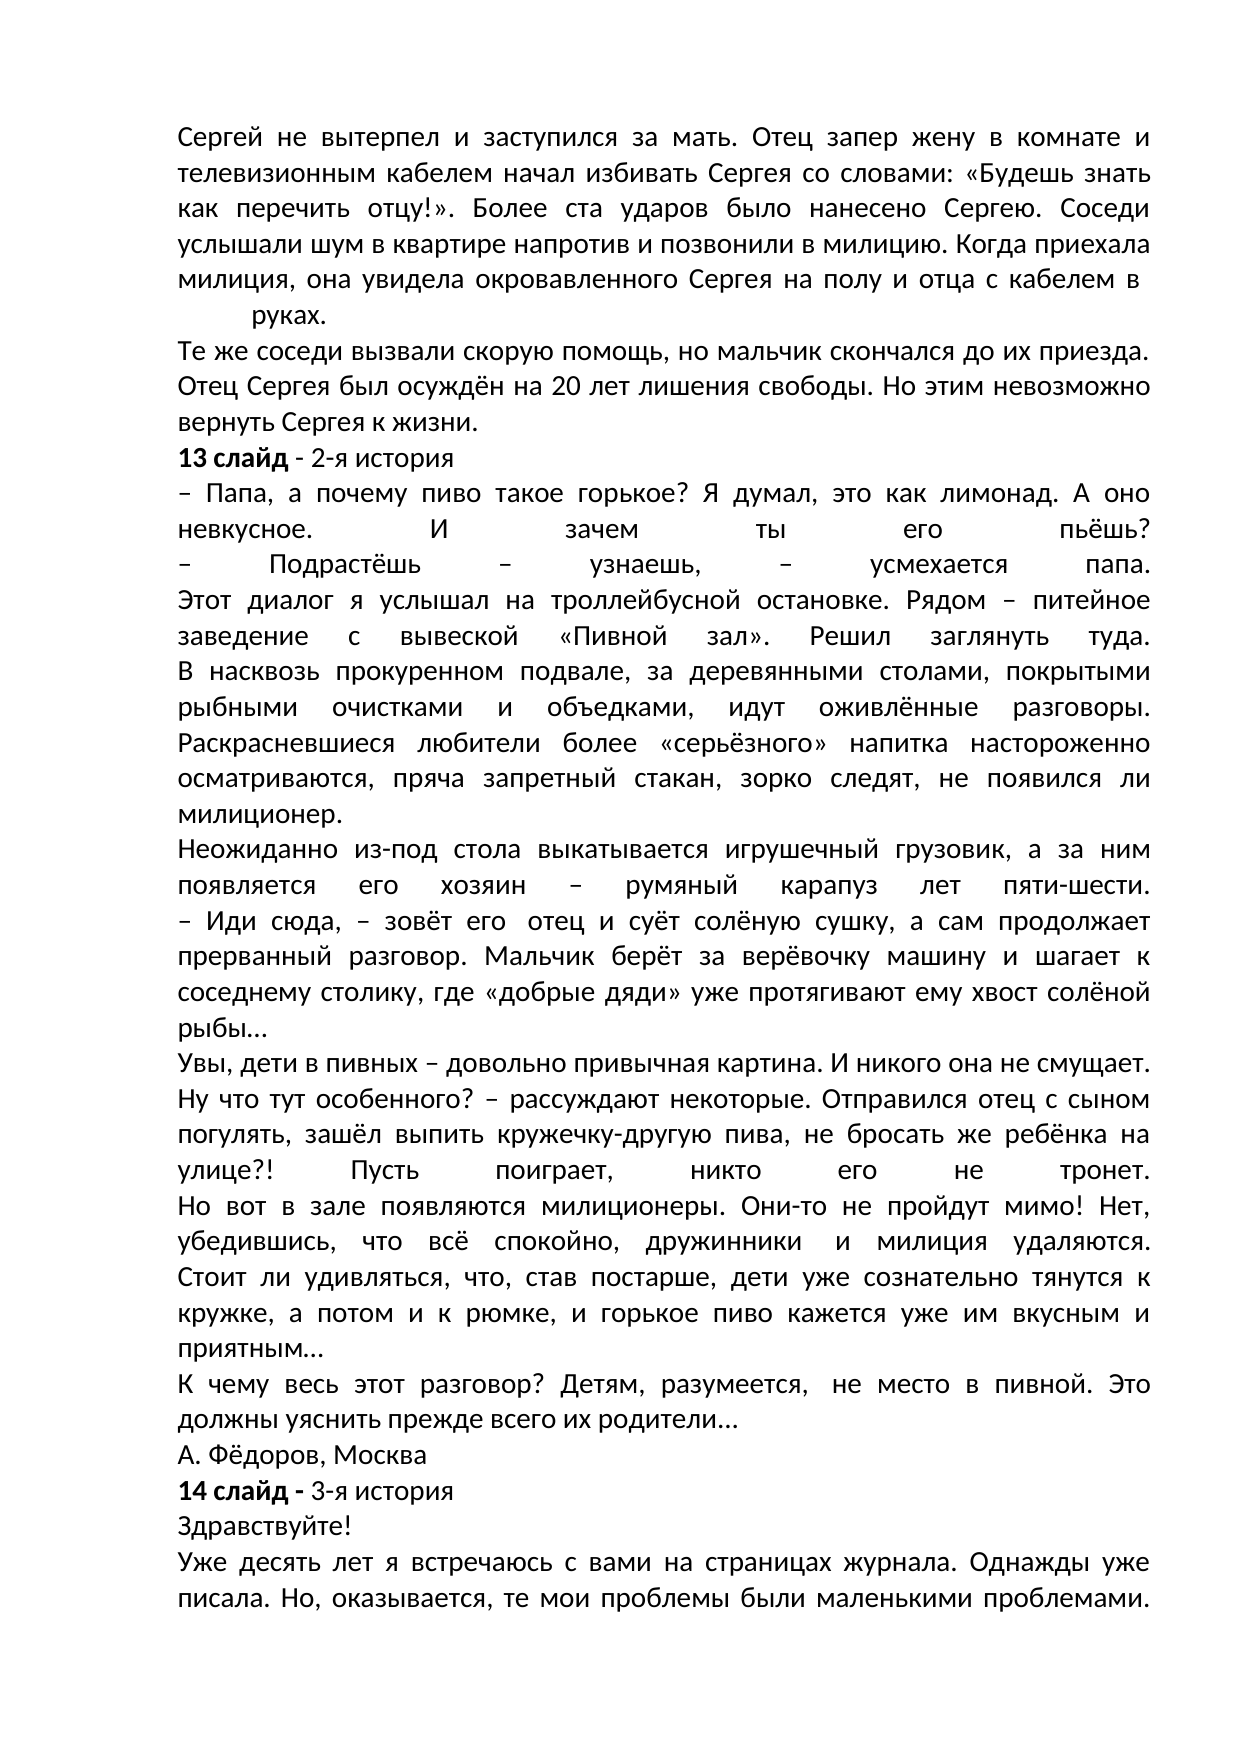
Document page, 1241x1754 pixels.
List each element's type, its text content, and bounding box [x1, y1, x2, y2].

text 13 слайд - 2-я история [177, 439, 1152, 474]
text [177, 118, 1152, 439]
text А. Фёдоров, Москва [177, 1436, 1152, 1472]
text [177, 1507, 1152, 1614]
text 14 слайд - 3-я история [177, 1472, 1152, 1507]
text – Папа, а почему пиво такое горькое? Я думал, это как лимонад. А оно невкусное. И зачем ты его пьёшь? – Подрастёшь – узнаешь, – усмехается папа. Этот диалог я услышал на троллейбусной остановке. Рядом – питейное заведение с вывеской «Пивной зал». Решил заглянуть туда. В насквозь прокуренном подвале, за деревянными столами, покрытыми рыбными очистками и объедками, идут оживлённые разговоры. Раскрасневшиеся любители более «серьёзного» напитка настороженно осматриваются, пряча запретный стакан, зорко следят, не появился ли милиционер. Неожиданно из-под стола выкатывается игрушечный грузовик, а за ним появляется его хозяин – румяный карапуз лет пяти-шести. – Иди сюда, – зовёт его отец и суёт солёную сушку, а сам продолжает прерванный разговор. Мальчик берёт за верёвочку машину и шагает к соседнему столику, где «добрые дяди» уже протягивают ему хвост солёной рыбы… Увы, дети в пивных – довольно привычная картина. И никого она не смущает. Ну что тут особенного? – рассуждают некоторые. Отправился отец с сыном погулять, зашёл выпить кружечку-другую пива, не бросать же ребёнка на улице?! Пусть поиграет, никто его не тронет. Но вот в зале появляются милиционеры. Они-то не пройдут мимо! Нет, убедившись, что всё спокойно, дружинники и милиция удаляются. Стоит ли удивляться, что, став постарше, дети уже сознательно тянутся к кружке, а потом и к рюмке, и горькое пиво кажется уже им вкусным и приятным… К чему весь этот разговор? Детям, разумеется, не место в пивной. Это должны уяснить прежде всего их родители... [177, 474, 1152, 1436]
